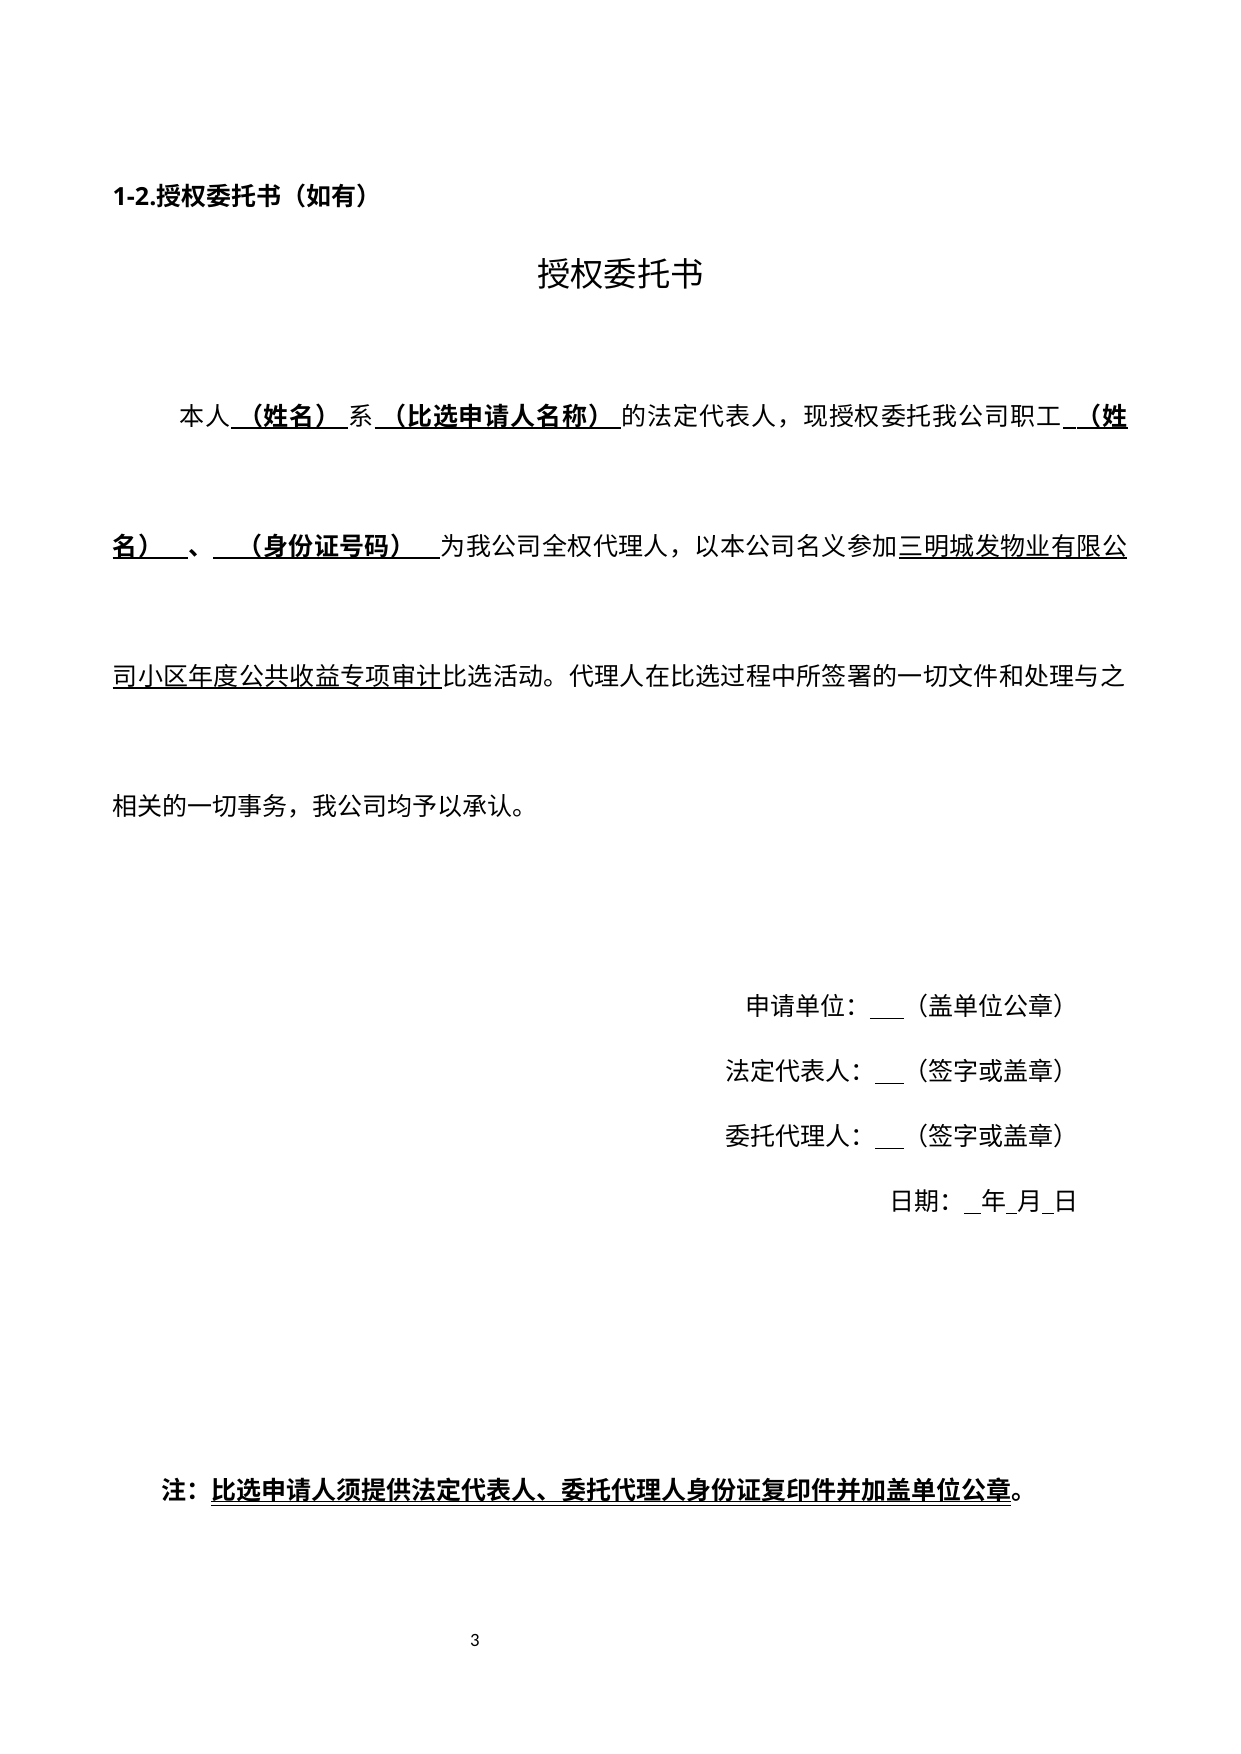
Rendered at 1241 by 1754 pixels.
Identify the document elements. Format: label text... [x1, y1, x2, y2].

text 注：比选申请人须提供法定代表人、委托代理人身份证复印件并加盖单位公章。 [119, 1456, 1121, 1521]
text 日期： 年 月 日 [112, 1167, 1078, 1232]
text 授权委托书 [112, 239, 1128, 304]
text 本人 （姓名） 系 （比选申请人名称） 的法定代表人，现授权委托我公司职工 （姓名） 、 （身份证号码） 为我公司全权代理人，以本公司名义参加三明城发物业有限公司小区年度公共收益专项审计比选活动。代理人在比选过程中所签署的一切文件和处理与之相关的一切事务，我公司均予以承认。 [112, 382, 1128, 837]
text 1-2.授权委托书（如有） [112, 162, 1128, 227]
text 法定代表人： （签字或盖章） [112, 1037, 1078, 1102]
text 申请单位： （盖单位公章） [112, 972, 1078, 1037]
text 委托代理人： （签字或盖章） [112, 1102, 1078, 1167]
